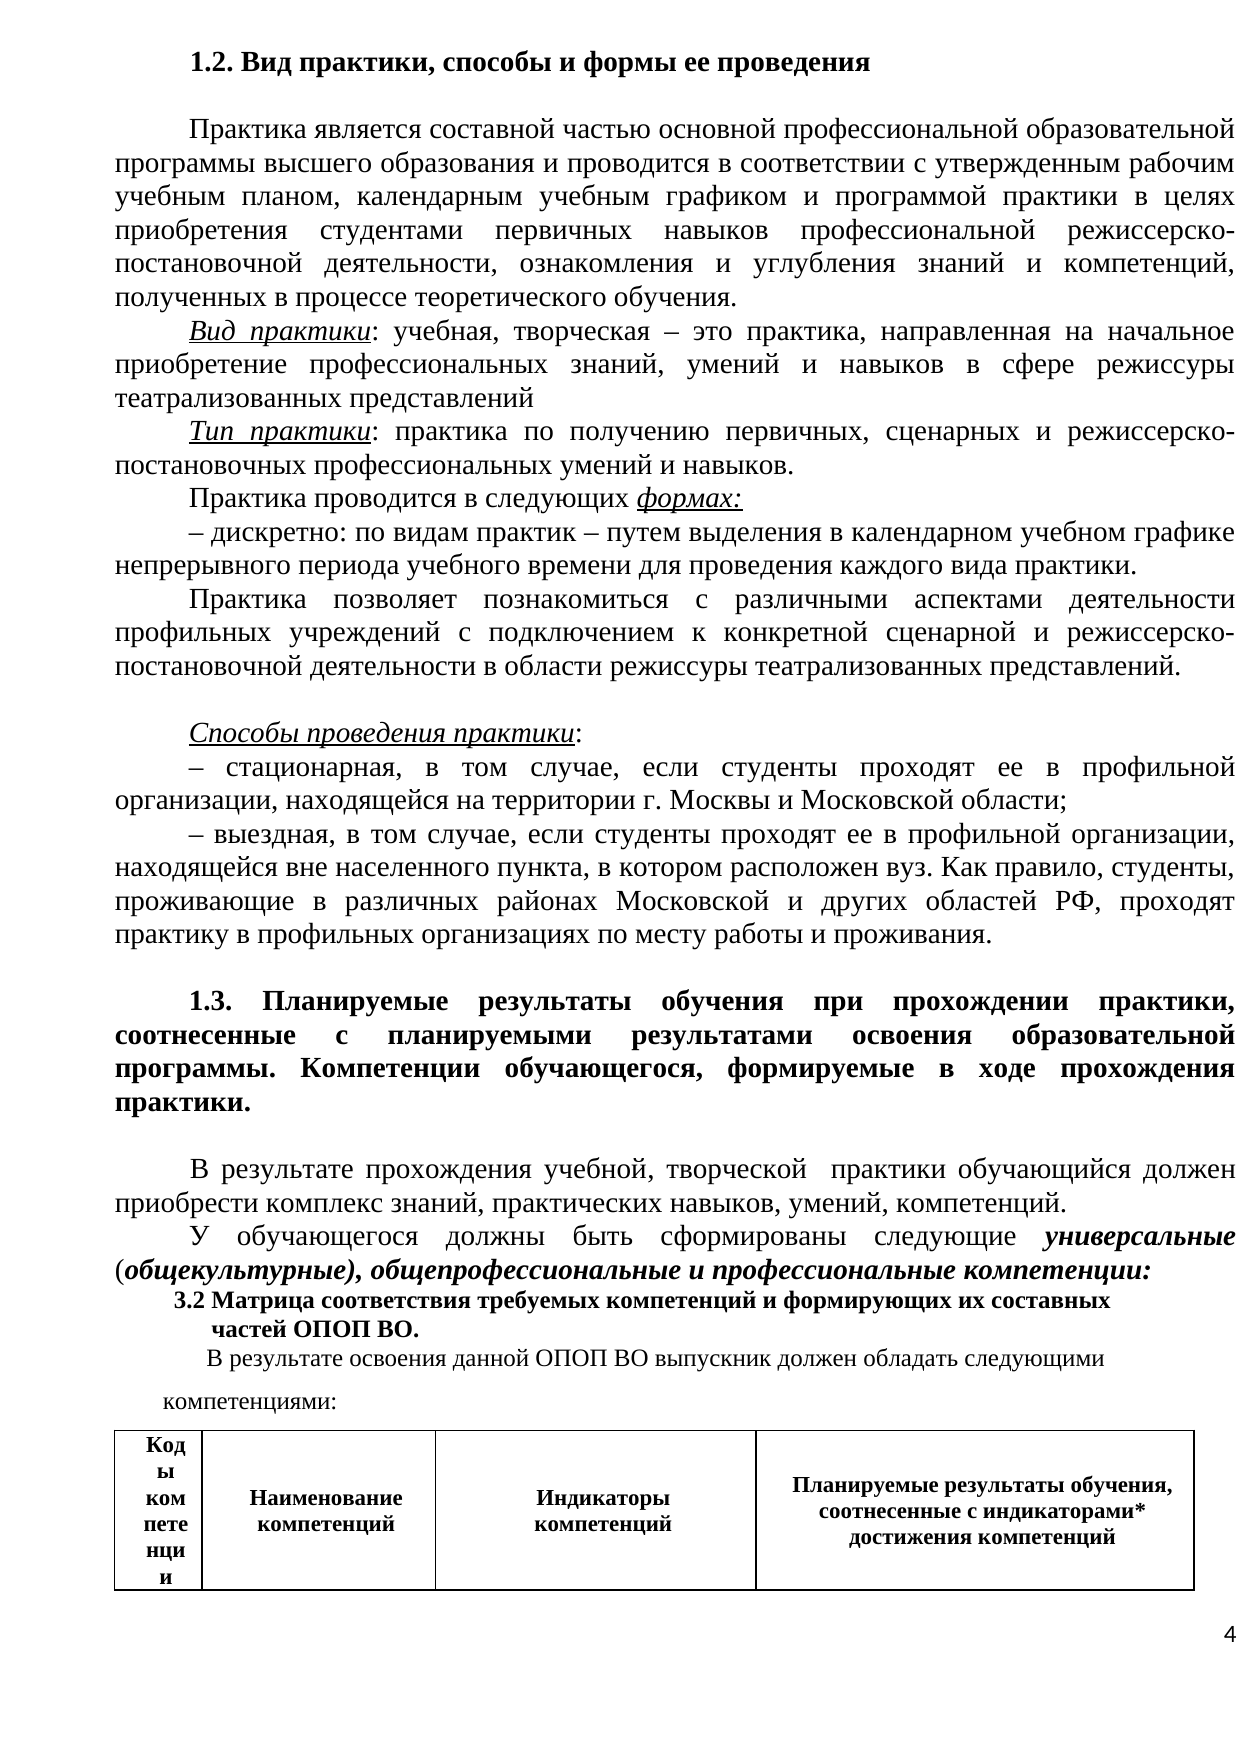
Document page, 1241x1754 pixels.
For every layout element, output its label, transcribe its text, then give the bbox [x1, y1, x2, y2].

text 1.3. Планируемые результаты обучения при прохождении практики, соотнесенные с планируемыми результатами освоения образовательной программы. Компетенции обучающегося, формируемые в ходе прохождения практики. [114, 983, 1236, 1118]
text Практика проводится в следующих формах: [114, 480, 1236, 514]
text Практика позволяет познакомиться с различными аспектами деятельности профильных учреждений с подключением к конкретной сценарной и режиссерско-постановочной деятельности в области режиссуры театрализованных представлений. [114, 581, 1236, 682]
table_header Наименование компетенций [203, 1431, 435, 1589]
table_header Коды компетенции [115, 1431, 201, 1589]
text В результате прохождения учебной, творческой практики обучающийся должен приобрести комплекс знаний, практических навыков, умений, компетенций. [114, 1151, 1236, 1218]
text Вид практики: учебная, творческая – это практика, направленная на начальное приобретение профессиональных знаний, умений и навыков в сфере режиссуры театрализованных представлений [114, 313, 1236, 413]
text У обучающегося должны быть сформированы следующие универсальные (общекультурные), общепрофессиональные и профессиональные компетенции: [114, 1218, 1236, 1285]
table_header Планируемые результаты обучения, соотнесенные с индикаторами* достижения компетенций [757, 1431, 1193, 1589]
list Матрица соответствия требуемых компетенций и формирующих их составных частей ОПОП ВО. [174, 1285, 1146, 1343]
table_header Индикаторы компетенций [436, 1431, 755, 1589]
text – стационарная, в том случае, если студенты проходят ее в профильной организации, находящейся на территории г. Москвы и Московской области; [114, 749, 1236, 816]
text В результате освоения данной ОПОП ВО выпускник должен обладать следующими компетенциями: [163, 1343, 1146, 1415]
text Тип практики: практика по получению первичных, сценарных и режиссерско-постановочных профессиональных умений и навыков. [114, 413, 1236, 480]
text – дискретно: по видам практик – путем выделения в календарном учебном графике непрерывного периода учебного времени для проведения каждого вида практики. [114, 514, 1236, 581]
text Практика является составной частью основной профессиональной образовательной программы высшего образования и проводится в соответствии с утвержденным рабочим учебным планом, календарным учебным графиком и программой практики в целях приобретения студентами первичных навыков профессиональной режиссерско-постановочной деятельности, ознакомления и углубления знаний и компетенций, полученных в процессе теоретического обучения. [114, 111, 1236, 313]
text – выездная, в том случае, если студенты проходят ее в профильной организации, находящейся вне населенного пункта, в котором расположен вуз. Как правило, студенты, проживающие в различных районах Московской и других областей РФ, проходят практику в профильных организациях по месту работы и проживания. [114, 816, 1236, 950]
text 1.2. Вид практики, способы и формы ее проведения [114, 44, 1236, 78]
text Способы проведения практики: [114, 715, 1236, 749]
